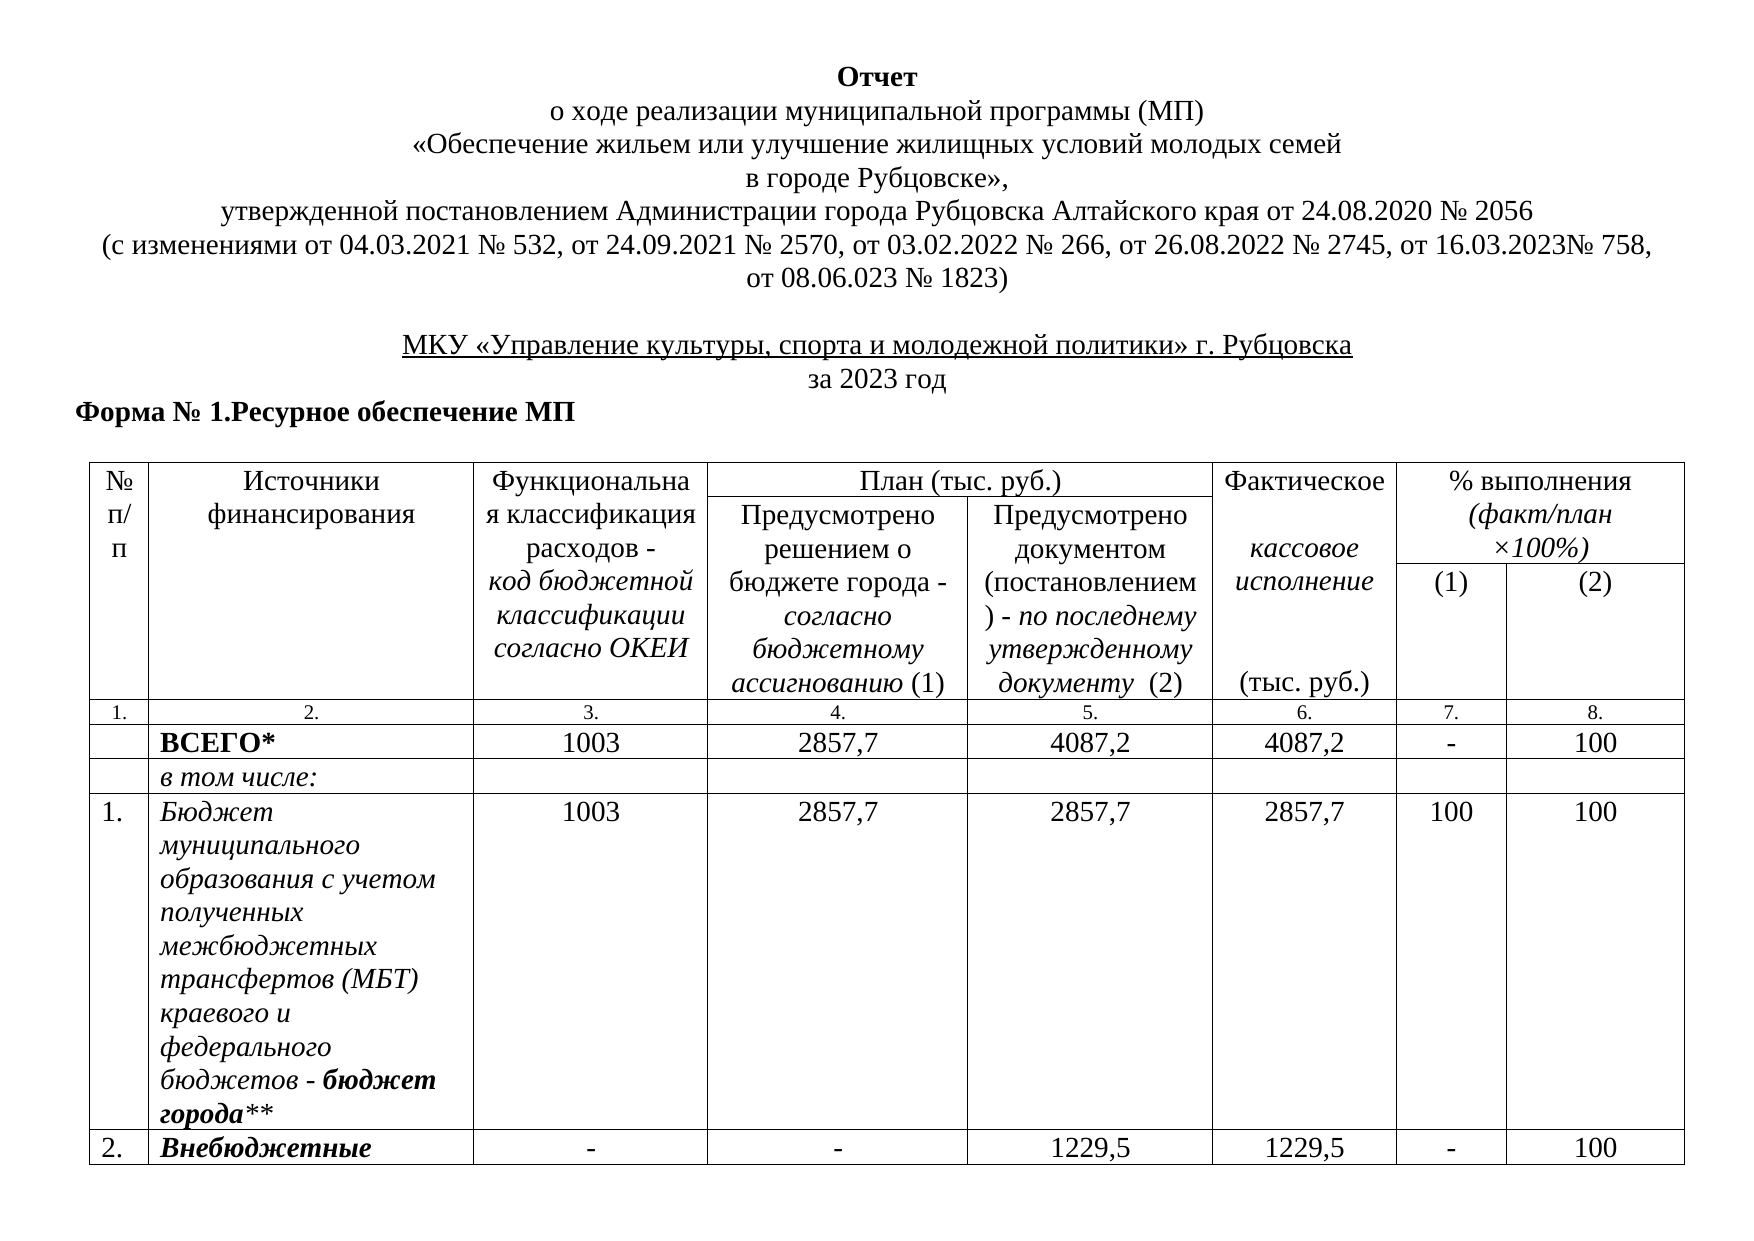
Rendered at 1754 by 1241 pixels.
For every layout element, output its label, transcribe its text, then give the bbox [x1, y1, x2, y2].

table_cell 1003 [474, 794, 707, 1129]
table_cell [474, 759, 707, 793]
table_cell - [1397, 1130, 1506, 1164]
table_cell 4087,2 [968, 725, 1212, 758]
table_cell 100 [1507, 1130, 1684, 1164]
table_cell 2. [149, 700, 473, 724]
text за 2023 год [75, 361, 1679, 394]
table_cell [90, 725, 148, 758]
table_cell Предусмотрено решением о бюджете города -согласно бюджетному ассигнованию (1) [708, 497, 967, 698]
text (с изменениями от 04.03.2021 № 532, от 24.09.2021 № 2570, от 03.02.2022 № 266, от 26.08.2022 № 2745, от 16.03.2023№ 758, [75, 227, 1679, 260]
table_header Источники финансирования [149, 463, 473, 698]
table_cell - [474, 1130, 707, 1164]
table_cell [1507, 759, 1684, 793]
table_cell 1003 [474, 725, 707, 758]
table_cell - [1397, 725, 1506, 758]
text Форма № 1.Ресурное обеспечение МП [75, 394, 1679, 428]
table_cell 2857,7 [708, 725, 967, 758]
text «Обеспечение жильем или улучшение жилищных условий молодых семей [75, 126, 1679, 160]
table_cell Бюджет муниципального образования с учетом полученных межбюджетных трансфертов (МБТ) краевого и федерального бюджетов - бюджет города** [149, 794, 473, 1129]
table_cell 4. [708, 700, 967, 724]
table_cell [149, 1130, 473, 1164]
table_cell 1229,5 [968, 1130, 1212, 1164]
table_cell 100 [1507, 794, 1684, 1129]
text от 08.06.023 № 1823) [75, 260, 1679, 294]
table_cell (2) [1507, 564, 1684, 698]
table_cell 2. [90, 1130, 148, 1164]
table_cell [1213, 759, 1396, 793]
table_cell ВСЕГО* [149, 725, 473, 758]
table_cell 3. [474, 700, 707, 724]
table_cell [968, 759, 1212, 793]
table_header Функциональная классификация расходов - код бюджетной классификации согласно ОКЕИ [474, 463, 707, 698]
table_cell - [708, 1130, 967, 1164]
table_cell 1229,5 [1213, 1130, 1396, 1164]
table_cell 4087,2 [1213, 725, 1396, 758]
table_cell 6. [1213, 700, 1396, 724]
text о ходе реализации муниципальной программы (МП) [75, 93, 1679, 126]
table_cell [1397, 759, 1506, 793]
table_cell 100 [1397, 794, 1506, 1129]
table_cell 7. [1397, 700, 1506, 724]
text в городе Рубцовске», [75, 160, 1679, 193]
table_header План (тыс. руб.) [708, 463, 1212, 496]
table_cell [90, 759, 148, 793]
table_cell 8. [1507, 700, 1684, 724]
table_cell 2857,7 [1213, 794, 1396, 1129]
table_cell 5. [968, 700, 1212, 724]
table_cell 1. [90, 700, 148, 724]
table_cell Предусмотрено документом (постановлением) - по последнему утвержденному документу (2) [968, 497, 1212, 698]
table_cell в том числе: [149, 759, 473, 793]
table_cell [708, 759, 967, 793]
table_header Фактическое кассовое исполнение (тыс. руб.) [1213, 463, 1396, 698]
table_cell (1) [1397, 564, 1506, 698]
table_header № п/п [90, 463, 148, 698]
table_cell 1. [90, 794, 148, 1129]
table_cell 2857,7 [708, 794, 967, 1129]
table_cell 2857,7 [968, 794, 1212, 1129]
text Отчет [75, 59, 1679, 93]
text утвержденной постановлением Администрации города Рубцовска Алтайского края от 24.08.2020 № 2056 [75, 193, 1679, 227]
text МКУ «Управление культуры, спорта и молодежной политики» г. Рубцовска [75, 327, 1679, 361]
table_header % выполнения (факт/план ×100%) [1397, 463, 1684, 563]
table_cell 100 [1507, 725, 1684, 758]
